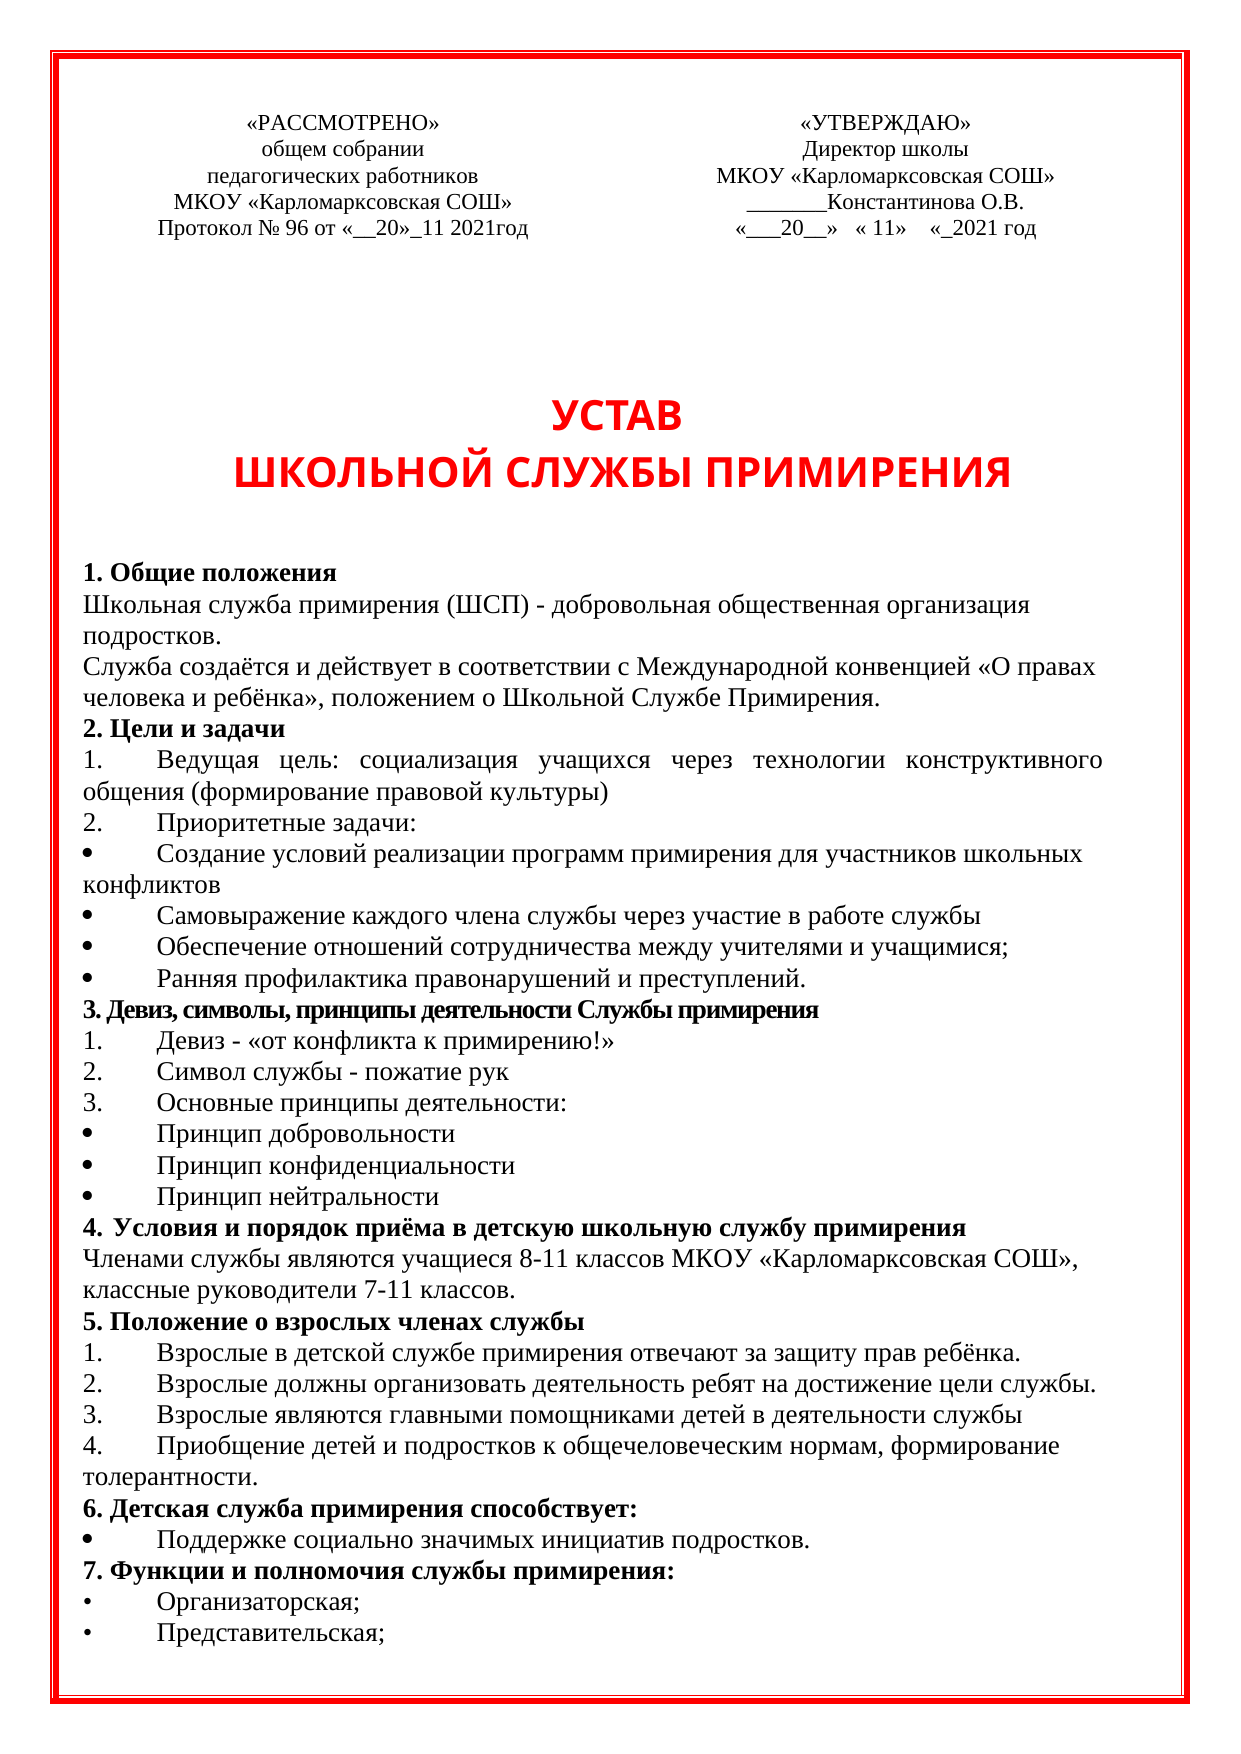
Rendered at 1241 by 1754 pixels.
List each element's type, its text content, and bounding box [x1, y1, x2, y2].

list Обеспечение отношений сотрудничества между учителями и учащимися; [83, 931, 1152, 962]
list Приобщение детей и подростков к общечеловеческим нормам, формирование толерантности. [83, 1429, 1152, 1492]
list Ведущая цель: социализация учащихся через технологии конструктивного общения (формирование правовой культуры) [83, 743, 1152, 806]
text Школьная служба примирения (ШСП) - добровольная общественная организация подростков. [83, 588, 1152, 650]
list Представительская; [83, 1616, 1152, 1647]
list Самовыражение каждого члена службы через участие в работе службы [83, 899, 1152, 931]
text Служба создаётся и действует в соответствии с Международной конвенцией «О правах человека и ребёнка», положением о Школьной Службе Примирения. [83, 650, 1152, 712]
text ШКОЛЬНОЙ СЛУЖБЫ ПРИМИРЕНИЯ [83, 443, 1152, 500]
list Девиз - «от конфликта к примирению!» [83, 1024, 1152, 1055]
text 6. Детская служба примирения способствует: [83, 1492, 1152, 1523]
list Поддержке социально значимых инициатив подростков. [83, 1523, 1152, 1554]
text 3. Девиз, символы, принципы деятельности Службы примирения [83, 993, 1152, 1024]
text 1. Общие положения [83, 557, 1152, 588]
table_header «УТВЕРЖДАЮ» Директор школы МКОУ «Карломарксовская СОШ» _______Константинова О.В. «___20__» « 11» «_2021 год [614, 83, 1157, 267]
list Взрослые должны организовать деятельность ребят на достижение цели службы. [83, 1367, 1152, 1398]
text УСТАВ [83, 386, 1152, 443]
text 2. Цели и задачи [83, 712, 1152, 743]
list Принцип добровольности [83, 1118, 1152, 1149]
list Принцип нейтральности [83, 1180, 1152, 1211]
table_header «РАССМОТРЕНО» общем собрании педагогических работников МКОУ «Карломарксовская СОШ» Протокол № 96 от «__20»_11 2021год [71, 83, 614, 267]
list Символ службы - пожатие рук [83, 1055, 1152, 1086]
list Взрослые в детской службе примирения отвечают за защиту прав ребёнка. [83, 1336, 1152, 1367]
list Условия и порядок приёма в детскую школьную службу примирения [83, 1211, 1152, 1242]
list Ранняя профилактика правонарушений и преступлений. [83, 962, 1152, 993]
text Членами службы являются учащиеся 8-11 классов МКОУ «Карломарксовская СОШ», классные руководители 7-11 классов. [83, 1242, 1152, 1305]
list Основные принципы деятельности: [83, 1086, 1152, 1118]
text 5. Положение о взрослых членах службы [83, 1305, 1152, 1336]
text 7. Функции и полномочия службы примирения: [83, 1554, 1152, 1585]
list Приоритетные задачи: [83, 806, 1152, 837]
list Принцип конфиденциальности [83, 1149, 1152, 1180]
list Организаторская; [83, 1585, 1152, 1616]
list Взрослые являются главными помощниками детей в деятельности службы [83, 1398, 1152, 1429]
list Создание условий реализации программ примирения для участников школьных конфликтов [83, 837, 1152, 899]
